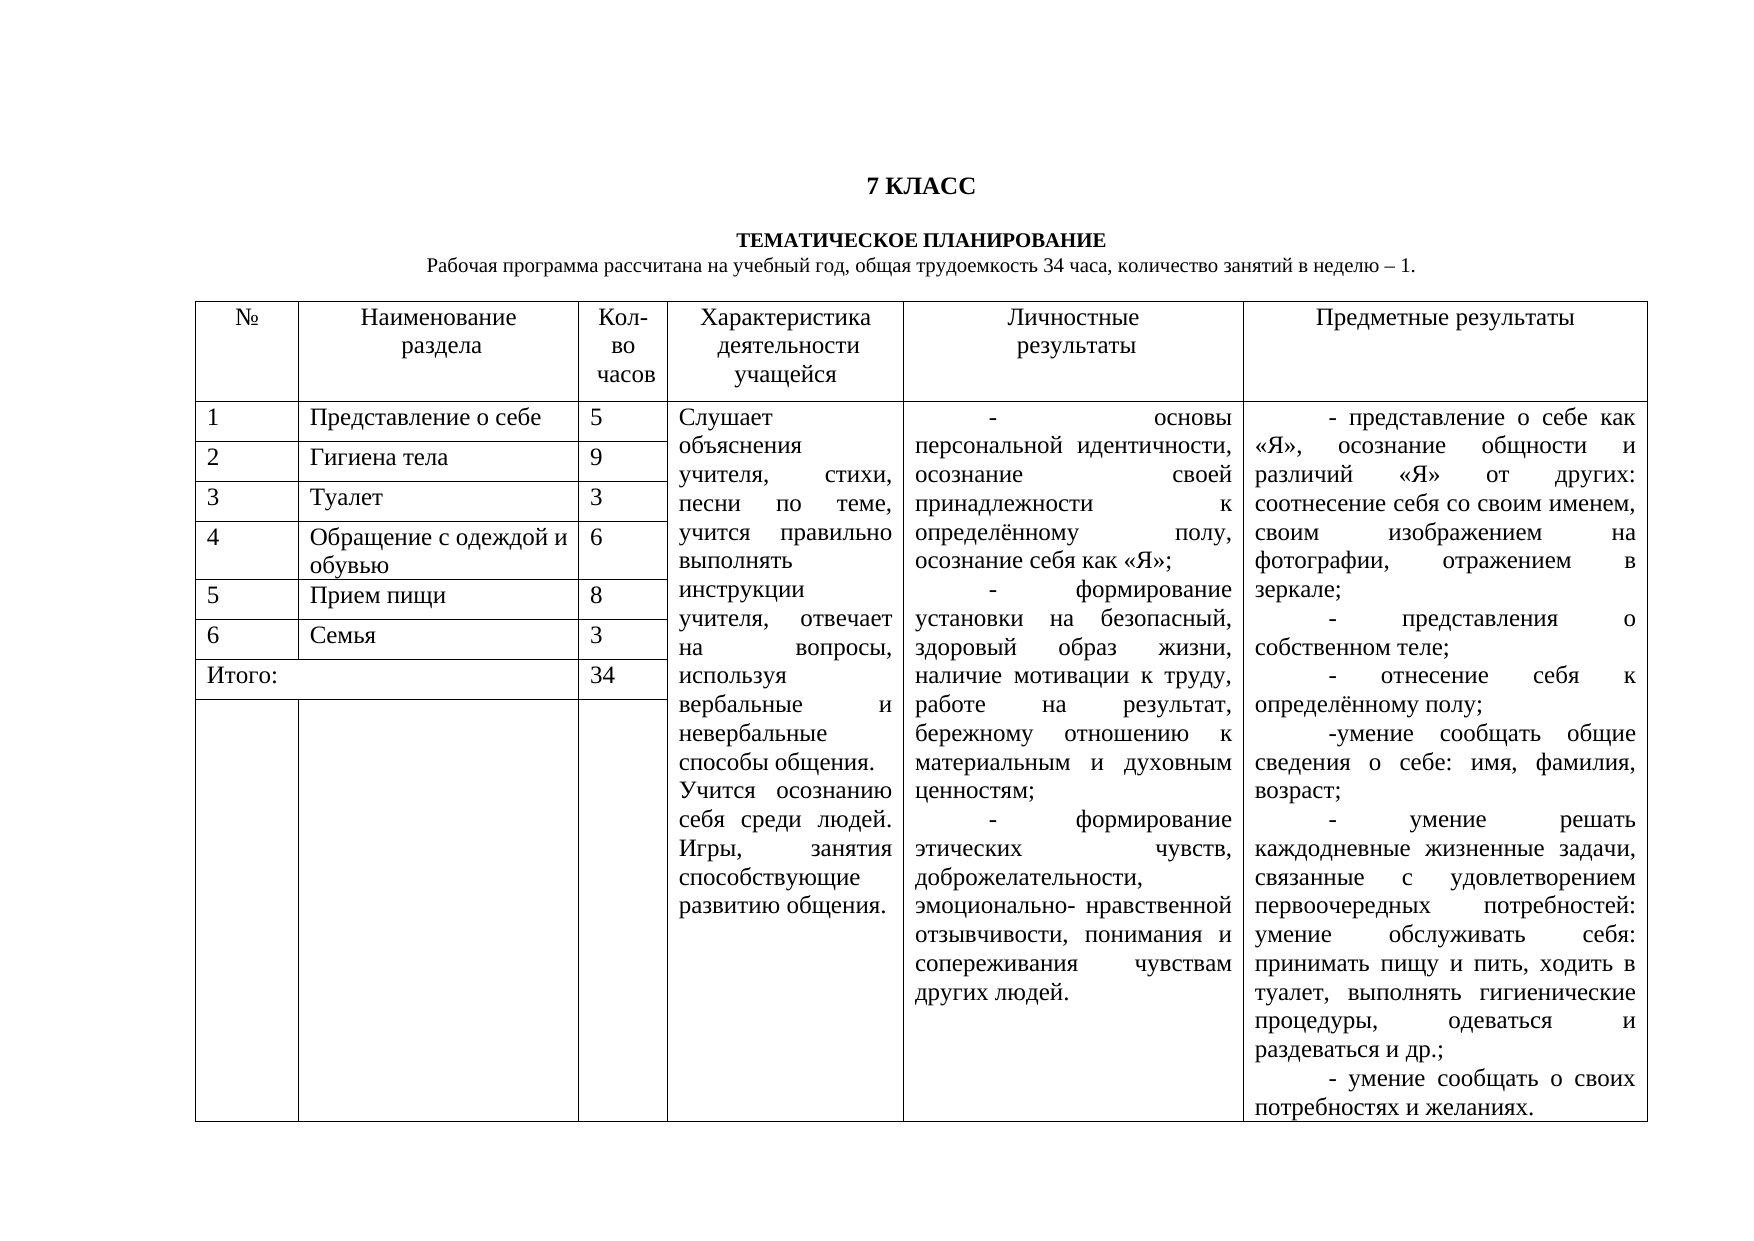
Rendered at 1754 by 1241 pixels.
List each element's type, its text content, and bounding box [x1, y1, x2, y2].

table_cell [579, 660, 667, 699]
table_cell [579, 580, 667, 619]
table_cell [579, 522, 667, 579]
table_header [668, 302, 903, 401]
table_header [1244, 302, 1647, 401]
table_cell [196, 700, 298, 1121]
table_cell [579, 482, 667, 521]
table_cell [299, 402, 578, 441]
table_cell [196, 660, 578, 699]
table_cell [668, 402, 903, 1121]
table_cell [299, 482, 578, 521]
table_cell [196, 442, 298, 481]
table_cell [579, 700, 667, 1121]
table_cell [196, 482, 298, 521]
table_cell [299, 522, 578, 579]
text ТЕМАТИЧЕСКОЕ ПЛАНИРОВАНИЕ [177, 228, 1665, 252]
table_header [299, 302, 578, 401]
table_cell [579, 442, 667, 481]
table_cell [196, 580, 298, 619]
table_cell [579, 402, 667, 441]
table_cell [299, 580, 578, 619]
text 7 КЛАСС [177, 171, 1665, 200]
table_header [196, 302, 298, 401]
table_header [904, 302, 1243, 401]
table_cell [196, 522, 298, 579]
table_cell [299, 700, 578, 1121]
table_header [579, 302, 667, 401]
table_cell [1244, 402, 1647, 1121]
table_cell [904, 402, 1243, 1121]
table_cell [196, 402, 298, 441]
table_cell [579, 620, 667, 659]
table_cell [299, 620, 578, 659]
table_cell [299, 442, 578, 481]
text Рабочая программа рассчитана на учебный год, общая трудоемкость 34 часа, количество занятий в неделю – 1. [177, 252, 1665, 277]
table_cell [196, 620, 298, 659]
